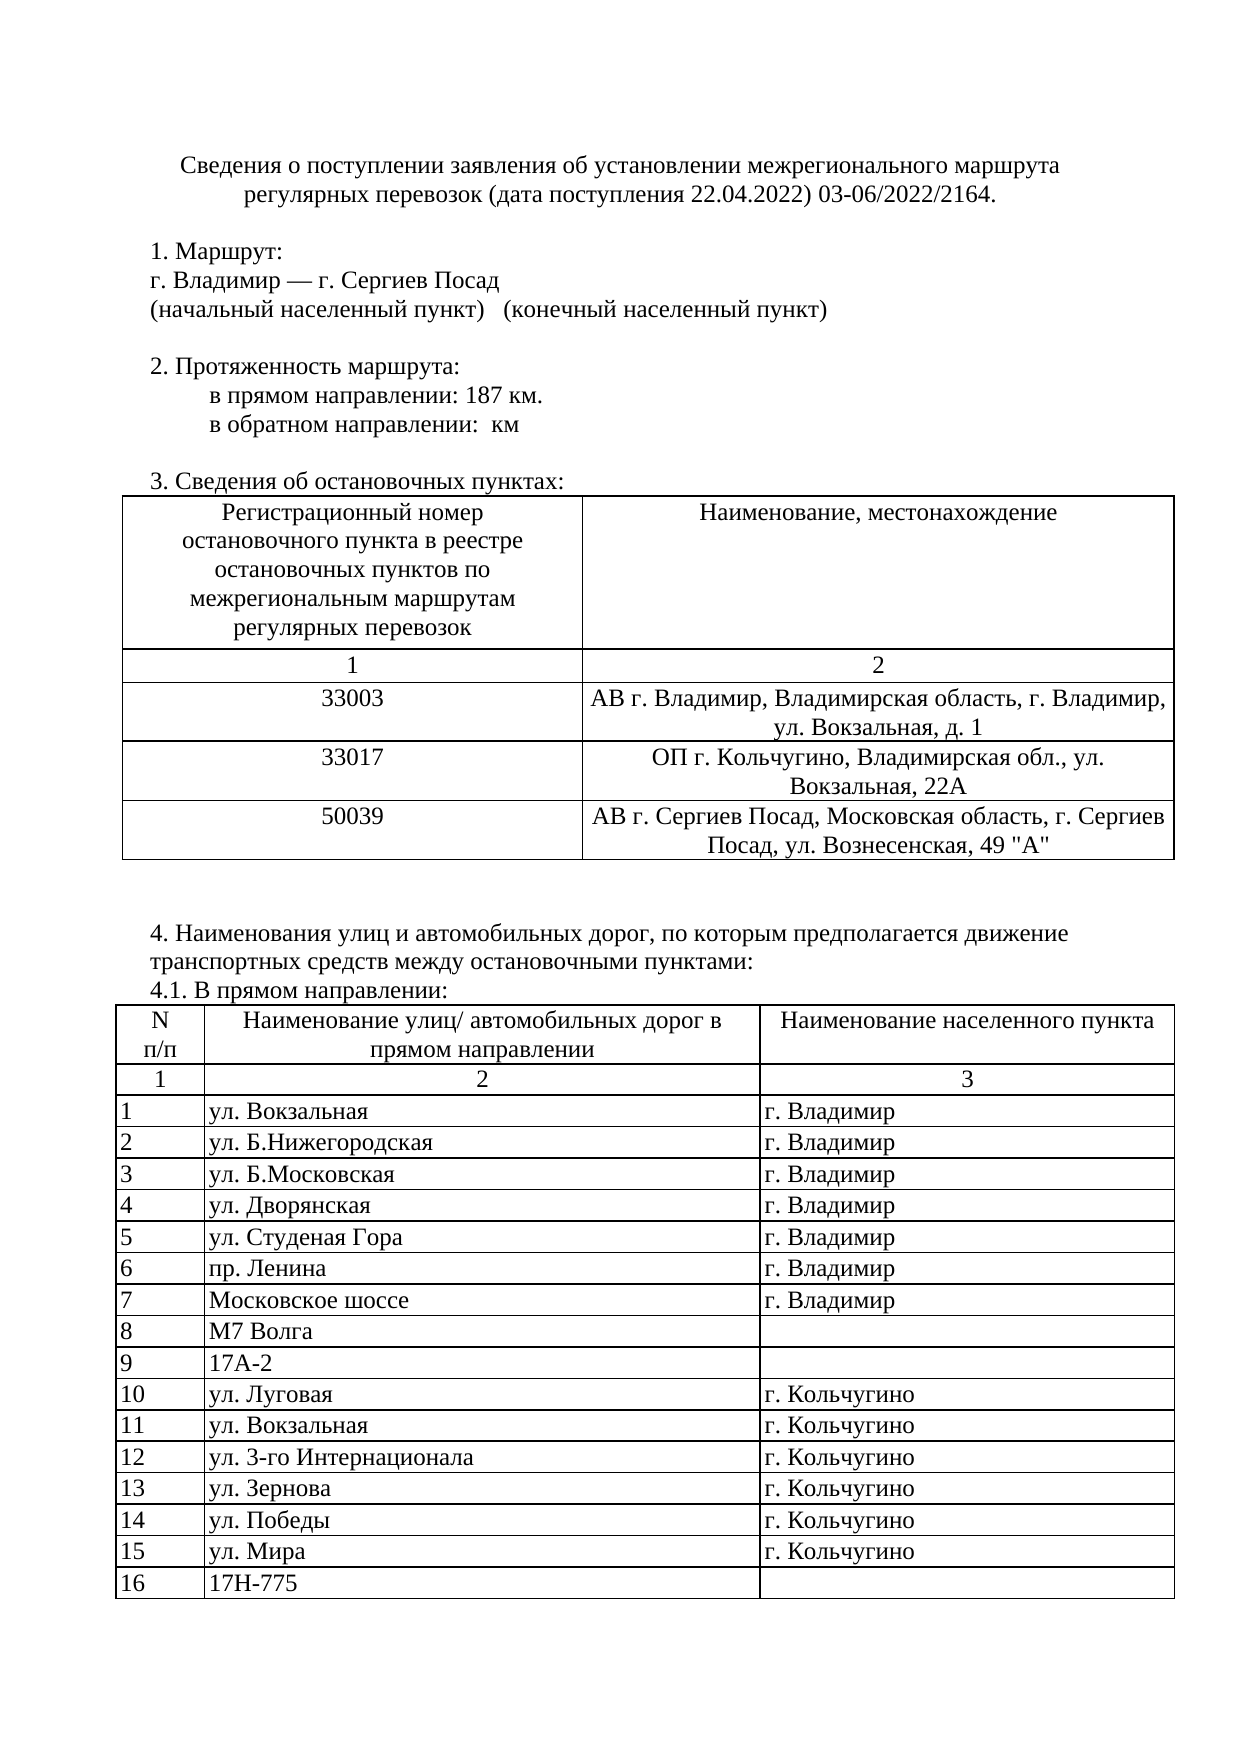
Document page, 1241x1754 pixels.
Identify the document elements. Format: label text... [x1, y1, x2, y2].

table_cell г. Кольчугино [761, 1411, 1174, 1440]
table_cell ул. Вокзальная [205, 1411, 759, 1440]
table_cell 8 [117, 1316, 204, 1346]
table_cell [761, 1316, 1174, 1346]
table_cell 6 [117, 1253, 204, 1283]
table_cell 13 [117, 1473, 204, 1503]
table_cell Московское шоссе [205, 1285, 759, 1314]
table_cell 14 [117, 1505, 204, 1535]
table_cell 33003 [123, 683, 582, 740]
table_cell 4 [117, 1190, 204, 1220]
table_cell г. Владимир [761, 1253, 1174, 1283]
table_cell 12 [117, 1442, 204, 1472]
table_cell 2 [583, 650, 1173, 681]
table_cell г. Владимир [761, 1285, 1174, 1314]
table_header Регистрационный номер остановочного пункта в реестре остановочных пунктов по межрегиональным маршрутам регулярных перевозок [123, 497, 582, 648]
table_cell 33017 [123, 742, 582, 799]
table_cell г. Кольчугино [761, 1442, 1174, 1472]
table_cell ул. Студеная Гора [205, 1222, 759, 1252]
table_cell ул. Вокзальная [205, 1096, 759, 1126]
table_cell 5 [117, 1222, 204, 1252]
table_cell ул. 3-го Интернационала [205, 1442, 759, 1472]
table_cell ул. Луговая [205, 1379, 759, 1409]
text в прямом направлении: 187 км. [150, 380, 1090, 409]
table_cell 1 [117, 1096, 204, 1126]
table_cell г. Кольчугино [761, 1505, 1174, 1535]
table_cell г. Кольчугино [761, 1473, 1174, 1503]
text 1. Маршрут: [150, 236, 1090, 265]
table_cell 17А-2 [205, 1348, 759, 1377]
table_header N п/п [117, 1006, 204, 1063]
table_cell 9 [117, 1348, 204, 1377]
text в обратном направлении: км [150, 409, 1090, 437]
table_cell г. Владимир [761, 1222, 1174, 1252]
table_cell 15 [117, 1536, 204, 1566]
table_cell г. Владимир [761, 1159, 1174, 1189]
table_cell г. Кольчугино [761, 1536, 1174, 1566]
table_cell 10 [117, 1379, 204, 1409]
text г. Владимир — г. Сергиев Посад [150, 265, 1090, 294]
table_cell г. Кольчугино [761, 1379, 1174, 1409]
table_cell ул. Б.Московская [205, 1159, 759, 1189]
text (начальный населенный пункт) (конечный населенный пункт) [150, 294, 1090, 322]
table_cell 17Н-775 [205, 1568, 759, 1598]
table_cell пр. Ленина [205, 1253, 759, 1283]
table_cell 7 [117, 1285, 204, 1314]
table_cell ул. Дворянская [205, 1190, 759, 1220]
table_cell [761, 1348, 1174, 1377]
table_cell 3 [117, 1159, 204, 1189]
table_cell ул. Мира [205, 1536, 759, 1566]
table_cell ул. Б.Нижегородская [205, 1127, 759, 1157]
table_cell 1 [123, 650, 582, 681]
table_cell ул. Зернова [205, 1473, 759, 1503]
text 4. Наименования улиц и автомобильных дорог, по которым предполагается движение транспортных средств между остановочными пунктами: [150, 918, 1090, 975]
table_cell 16 [117, 1568, 204, 1598]
table_header Наименование, местонахождение [583, 497, 1173, 648]
table_cell 3 [761, 1065, 1174, 1094]
table_cell г. Владимир [761, 1096, 1174, 1126]
table_header Наименование населенного пункта [761, 1006, 1174, 1063]
table_cell 2 [205, 1065, 759, 1094]
text 3. Сведения об остановочных пунктах: [150, 466, 1090, 495]
table_header Наименование улиц/ автомобильных дорог в прямом направлении [205, 1006, 759, 1063]
text 2. Протяженность маршрута: [150, 351, 1090, 380]
table_cell 11 [117, 1411, 204, 1440]
table_cell М7 Волга [205, 1316, 759, 1346]
table_cell 50039 [123, 801, 582, 858]
text Сведения о поступлении заявления об установлении межрегионального маршрута регулярных перевозок (дата поступления 22.04.2022) 03-06/2022/2164. [150, 150, 1090, 207]
table_cell АВ г. Сергиев Посад, Московская область, г. Сергиев Посад, ул. Вознесенская, 49 "А" [583, 801, 1173, 858]
text 4.1. В прямом направлении: [150, 975, 1090, 1004]
table_cell ул. Победы [205, 1505, 759, 1535]
table_cell 2 [117, 1127, 204, 1157]
table_cell [761, 1568, 1174, 1598]
table_cell АВ г. Владимир, Владимирская область, г. Владимир, ул. Вокзальная, д. 1 [583, 683, 1173, 740]
table_cell г. Владимир [761, 1127, 1174, 1157]
table_cell ОП г. Кольчугино, Владимирская обл., ул. Вокзальная, 22А [583, 742, 1173, 799]
table_cell 1 [117, 1065, 204, 1094]
table_cell г. Владимир [761, 1190, 1174, 1220]
